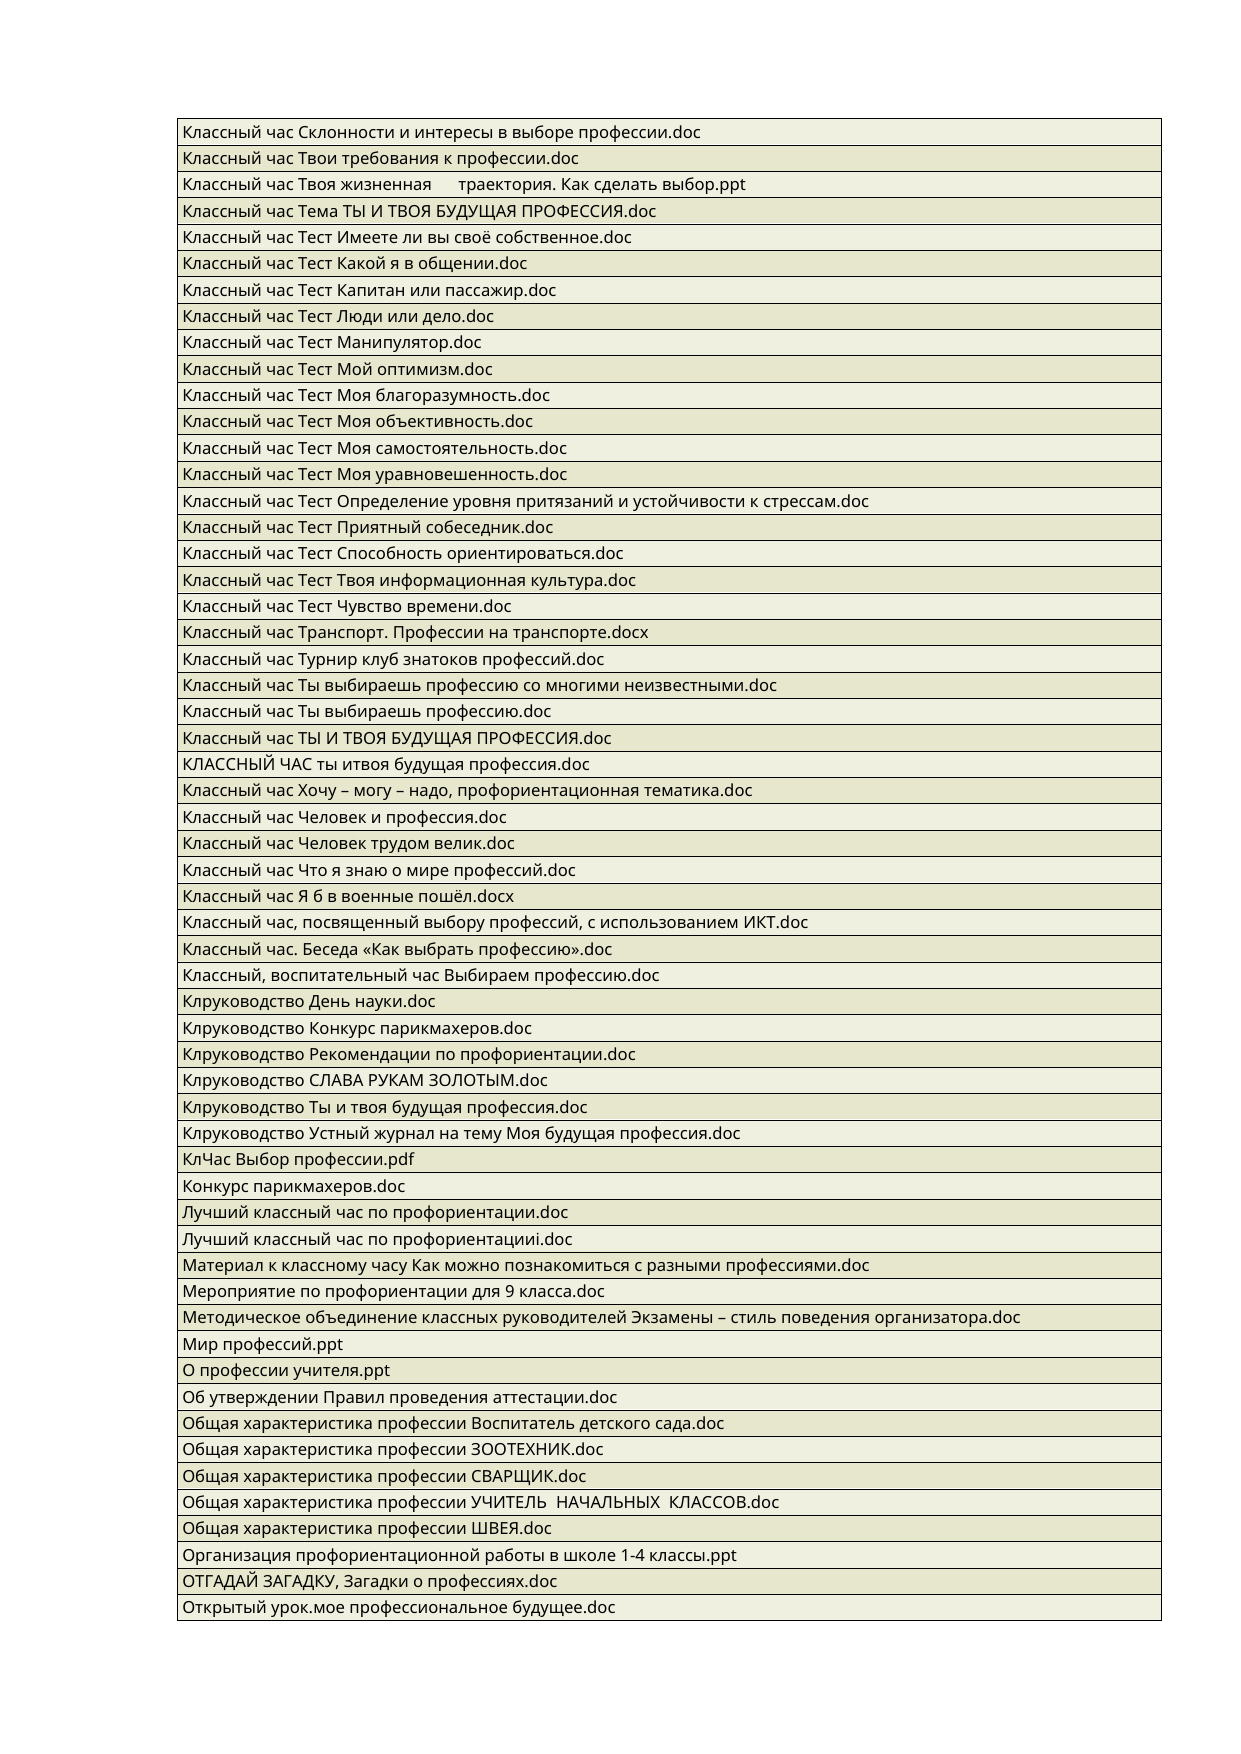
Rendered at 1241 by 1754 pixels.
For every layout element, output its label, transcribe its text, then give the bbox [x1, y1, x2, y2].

table_cell Классный час. Беседа «Как выбрать профессию».doc [178, 936, 1161, 961]
table_cell Об утверждении Правил проведения аттестации.doc [178, 1384, 1161, 1409]
table_cell Классный час Тест Приятный собеседник.doc [178, 515, 1161, 540]
table_cell Классный час Тест Определение уровня притязаний и устойчивости к стрессам.doc [178, 488, 1161, 513]
table_cell Классный час, посвященный выбору профессий, с использованием ИКТ.doc [178, 910, 1161, 935]
table_cell Классный час Тест Люди или дело.doc [178, 304, 1161, 329]
table_cell Классный час Тест Моя уравновешенность.doc [178, 462, 1161, 487]
table_cell Классный час Тест Моя самостоятельность.doc [178, 435, 1161, 461]
table_cell ОТГАДАЙ ЗАГАДКУ, Загадки о профессиях.doc [178, 1569, 1161, 1594]
table_cell Классный час Тема ТЫ И ТВОЯ БУДУЩАЯ ПРОФЕССИЯ.doc [178, 198, 1161, 223]
table_cell Классный час Транспорт. Профессии на транспорте.docx [178, 620, 1161, 645]
table_cell КЛАССНЫЙ ЧАС ты итвоя будущая профессия.doc [178, 752, 1161, 777]
table_cell Общая характеристика профессии Воспитатель детского сада.doc [178, 1411, 1161, 1436]
table_cell Классный час Турнир клуб знатоков профессий.doc [178, 646, 1161, 672]
table_cell Классный час ТЫ И ТВОЯ БУДУЩАЯ ПРОФЕССИЯ.doc [178, 725, 1161, 751]
table_cell Общая характеристика профессии УЧИТЕЛЬ НАЧАЛЬНЫХ КЛАССОВ.doc [178, 1490, 1161, 1515]
table_cell Классный час Тест Чувство времени.doc [178, 594, 1161, 619]
table_cell Классный, воспитательный час Выбираем профессию.doc [178, 963, 1161, 988]
table_cell Лучший классный час по профориентацииi.doc [178, 1226, 1161, 1251]
table_cell Классный час Тест Капитан или пассажир.doc [178, 277, 1161, 303]
table_cell Материал к классному часу Как можно познакомиться с разными профессиями.doc [178, 1253, 1161, 1278]
table_cell Классный час Твоя жизненная траектория. Как сделать выбор.ppt [178, 172, 1161, 197]
table_cell Классный час Я б в военные пошёл.docx [178, 884, 1161, 909]
table_cell Классный час Тест Способность ориентироваться.doc [178, 541, 1161, 566]
table_cell Мир профессий.ppt [178, 1331, 1161, 1357]
table_cell Классный час Тест Мой оптимизм.doc [178, 356, 1161, 382]
table_cell Лучший классный час по профориентации.doc [178, 1200, 1161, 1225]
table_cell Общая характеристика профессии ЗООТЕХНИК.doc [178, 1437, 1161, 1462]
table_cell Клруководство Конкурс парикмахеров.doc [178, 1015, 1161, 1041]
table_cell О профессии учителя.ppt [178, 1358, 1161, 1383]
table_cell Клруководство Устный журнал на тему Моя будущая профессия.doc [178, 1121, 1161, 1146]
table_cell Классный час Тест Имеете ли вы своё собственное.doc [178, 225, 1161, 250]
table_cell Классный час Что я знаю о мире профессий.doc [178, 857, 1161, 882]
table_cell Классный час Тест Какой я в общении.doc [178, 251, 1161, 276]
table_cell Открытый урок.мое профессиональное будущее.doc [178, 1595, 1161, 1620]
table_cell Клруководство СЛАВА РУКАМ ЗОЛОТЫМ.doc [178, 1068, 1161, 1093]
table_cell Классный час Человек трудом велик.doc [178, 831, 1161, 856]
table_cell Классный час Тест Манипулятор.doc [178, 330, 1161, 355]
table_cell Методическое объединение классных руководителей Экзамены – стиль поведения организатора.doc [178, 1305, 1161, 1330]
table_cell Мероприятие по профориентации для 9 класса.doc [178, 1279, 1161, 1304]
table_cell КлЧас Выбор профессии.pdf [178, 1147, 1161, 1172]
table_cell Общая характеристика профессии ШВЕЯ.doc [178, 1516, 1161, 1541]
table_cell Классный час Тест Твоя информационная культура.doc [178, 567, 1161, 592]
table_cell Классный час Тест Моя объективность.doc [178, 409, 1161, 434]
table_cell Клруководство Ты и твоя будущая профессия.doc [178, 1094, 1161, 1119]
table_cell Классный час Человек и профессия.doc [178, 804, 1161, 830]
table_cell Классный час Склонности и интересы в выборе профессии.doc [178, 119, 1161, 144]
table_cell Клруководство День науки.doc [178, 989, 1161, 1014]
table_cell Классный час Тест Моя благоразумность.doc [178, 383, 1161, 408]
table_cell Клруководство Рекомендации по профориентации.doc [178, 1042, 1161, 1067]
table_cell Классный час Ты выбираешь профессию со многими неизвестными.doc [178, 673, 1161, 698]
table_cell Организация профориентационной работы в школе 1-4 классы.ppt [178, 1542, 1161, 1568]
table_cell Классный час Хочу – могу – надо, профориентационная тематика.doc [178, 778, 1161, 803]
table_cell Конкурс парикмахеров.doc [178, 1173, 1161, 1199]
table_cell Классный час Твои требования к профессии.doc [178, 146, 1161, 171]
table_cell Классный час Ты выбираешь профессию.doc [178, 699, 1161, 724]
table_cell Общая характеристика профессии СВАРЩИК.doc [178, 1463, 1161, 1488]
